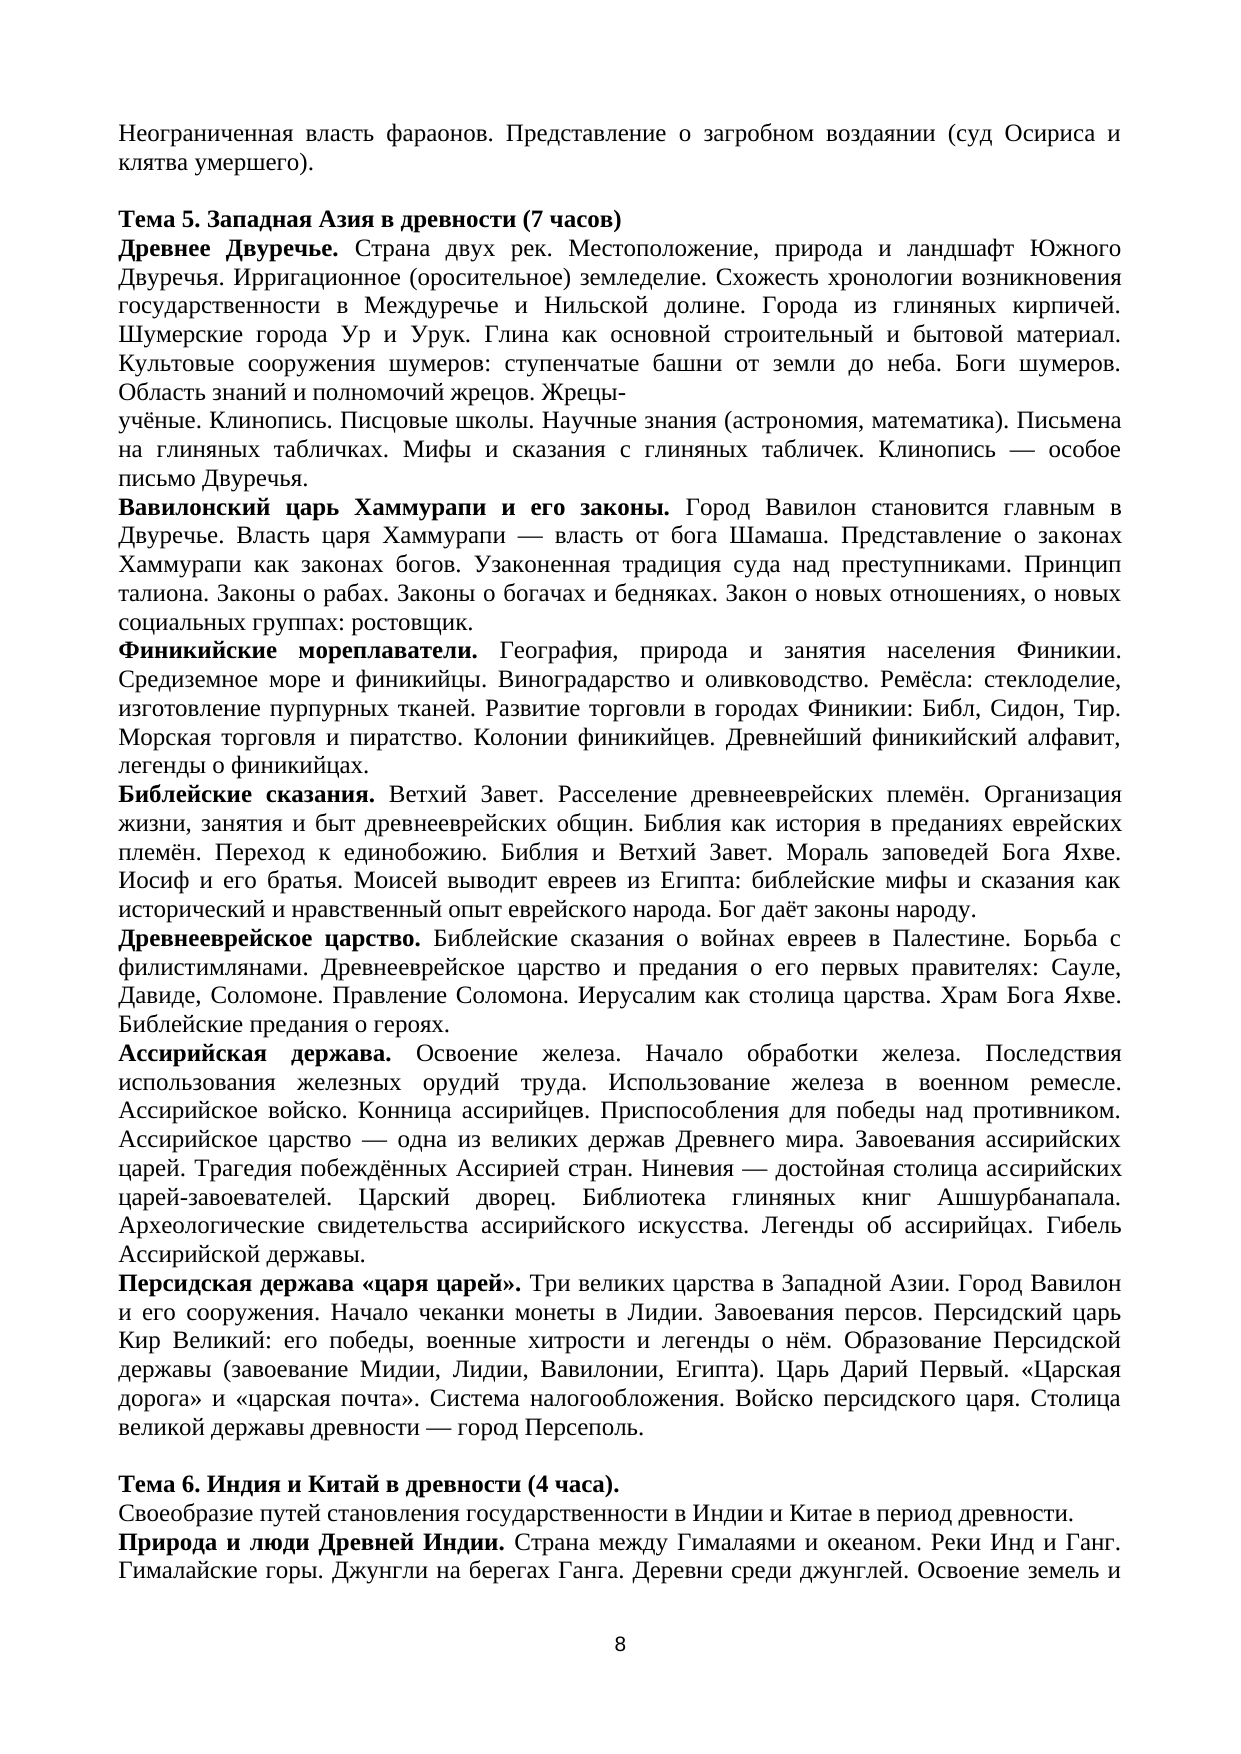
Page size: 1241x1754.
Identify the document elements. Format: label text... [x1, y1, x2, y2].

text Своеобразие путей становления государственности в Индии и Китае в период древности. [118, 1498, 1122, 1527]
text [118, 118, 1122, 176]
text Древнееврейское царство. Библейские сказания о войнах евреев в Палестине. Борьба с филистимлянами. Древнееврейское царство и предания о его первых правителях: Сауле, Давиде, Соломоне. Правление Соломона. Иерусалим как столица царства. Храм Бога Яхве. Библейские предания о героях. [118, 923, 1122, 1038]
text Библейские сказания. Ветхий Завет. Расселение древнееврейских племён. Организация жизни, занятия и быт древнееврейских общин. Библия как история в преданиях еврейских племён. Переход к единобожию. Библия и Ветхий Завет. Мораль заповедей Бога Яхве. Иосиф и его братья. Моисей выводит евреев из Египта: библейские мифы и сказания как исторический и нравственный опыт еврейского народа. Бог даёт законы народу. [118, 779, 1122, 923]
text Тема 5. Западная Азия в древности (7 часов) [118, 204, 1122, 233]
text Персидская держава «царя царей». Три великих царства в Западной Азии. Город Вавилон и его сооружения. Начало чеканки монеты в Лидии. Завоевания персов. Персидский царь Кир Великий: его победы, военные хитрости и легенды о нём. Образование Персидской державы (завоевание Мидии, Лидии, Вавилонии, Египта). Царь Дарий Первый. «Царская дорога» и «царская почта». Система налогообложения. Войско персидского царя. Столица великой державы древности — город Персеполь. [118, 1268, 1122, 1441]
text Ассирийская держава. Освоение железа. Начало обработки железа. Последствия использования железных орудий труда. Использование железа в военном ремесле. Ассирийское войско. Конница ассирийцев. Приспособления для победы над противником. Ассирийское царство — одна из великих держав Древнего мира. Завоевания ассирийских царей. Трагедия побеждённых Ассирией стран. Ниневия — достойная столица ассирийских царей-завоевателей. Царский дворец. Библиотека глиняных книг Ашшурбанапала. Археологические свидетельства ассирийского искусства. Легенды об ассирийцах. Гибель Ассирийской державы. [118, 1038, 1122, 1268]
text учёные. Клинопись. Писцовые школы. Научные знания (астрономия, математика). Письмена на глиняных табличках. Мифы и сказания с глиняных табличек. Клинопись — особое письмо Двуречья. [118, 406, 1122, 492]
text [118, 1527, 1122, 1584]
text Финикийские мореплаватели. География, природа и занятия населения Финикии. Средиземное море и финикийцы. Виноградарство и оливководство. Ремёсла: стеклоделие, изготовление пурпурных тканей. Развитие торговли в городах Финикии: Библ, Сидон, Тир. Морская торговля и пиратство. Колонии финикийцев. Древнейший финикийский алфавит, легенды о финикийцах. [118, 636, 1122, 779]
text Тема 6. Индия и Китай в древности (4 часа). [118, 1469, 1122, 1498]
text Древнее Двуречье. Страна двух рек. Местоположение, природа и ландшафт Южного Двуречья. Ирригационное (оросительное) земледелие. Схожесть хронологии возникновения государственности в Междуречье и Нильской долине. Города из глиняных кирпичей. Шумерские города Ур и Урук. Глина как основной строительный и бытовой материал. Культовые сооружения шумеров: ступенчатые башни от земли до неба. Боги шумеров. Область знаний и полномочий жрецов. Жрецы- [118, 233, 1122, 406]
text Вавилонский царь Хаммурапи и его законы. Город Вавилон становится главным в Двуречье. Власть царя Хаммурапи — власть от бога Шамаша. Представление о законах Хаммурапи как законах богов. Узаконенная традиция суда над преступниками. Принцип талиона. Законы о рабах. Законы о богачах и бедняках. Закон о новых отношениях, о новых социальных группах: ростовщик. [118, 492, 1122, 636]
